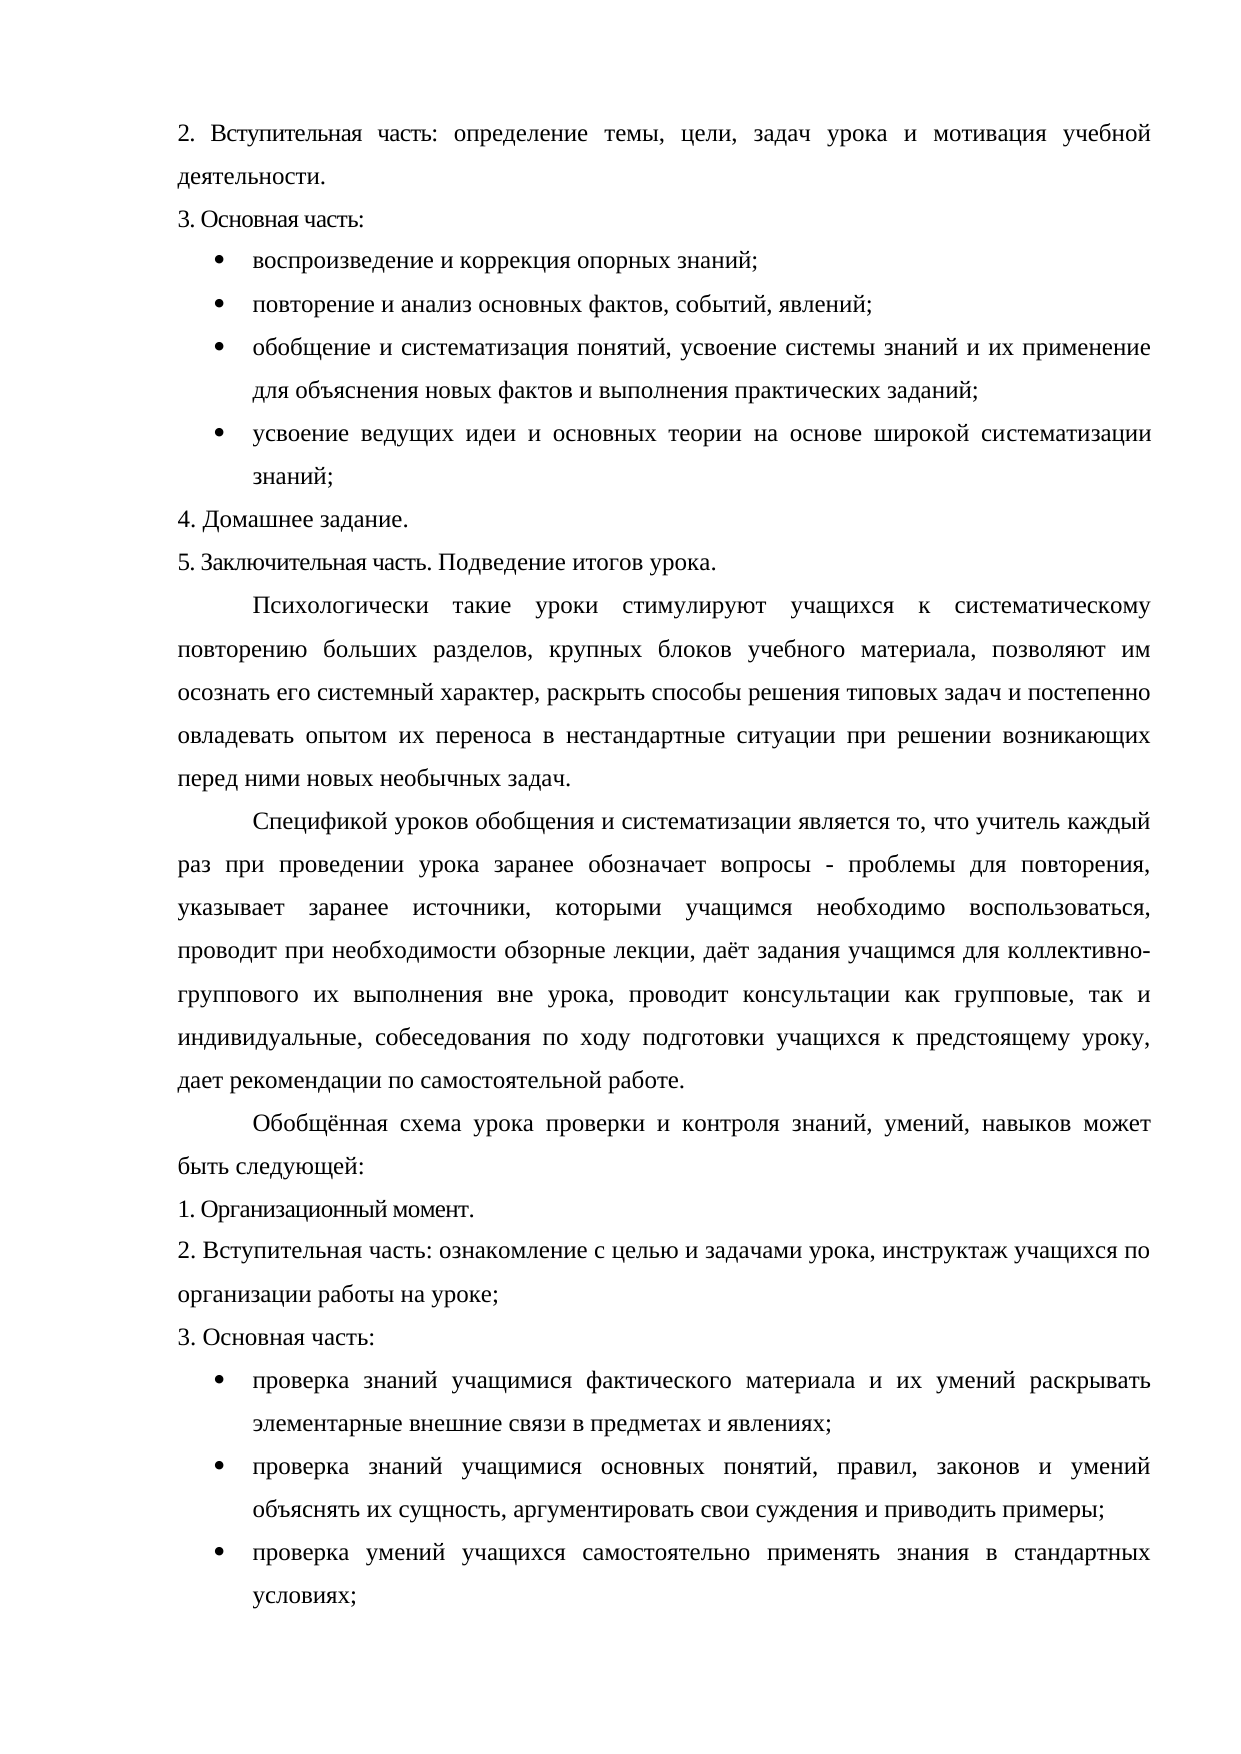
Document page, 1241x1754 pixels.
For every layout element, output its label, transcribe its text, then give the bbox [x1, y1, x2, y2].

text 2. Вступительная часть: определение темы, цели, задач урока и мотивация учебной деятельности. [177, 118, 1152, 190]
list воспроизведение и коррекция опорных знаний; [215, 246, 1152, 274]
list обобщение и систематизация понятий, усвоение системы знаний и их применение для объяснения новых фактов и выполнения практических заданий; [215, 332, 1152, 404]
text 3. Основная часть: [177, 204, 1152, 233]
list проверка знаний учащимися основных понятий, правил, законов и умений объяснять их сущность, аргументировать свои суждения и приводить примеры; [215, 1451, 1152, 1523]
list проверка знаний учащимися фактического материала и их умений раскрывать элементарные внешние связи в предметах и явлениях; [215, 1365, 1152, 1437]
text Обобщённая схема урока проверки и контроля знаний, умений, навыков может быть следующей: [177, 1108, 1152, 1180]
text 2. Вступительная часть: ознакомление с целью и задачами урока, инструктаж учащихся по организации работы на уроке; [177, 1236, 1152, 1307]
text 4. Домашнее задание. [177, 504, 1152, 533]
text Психологически такие уроки стимулируют учащихся к систематическому повторению больших разделов, крупных блоков учебного материала, позволяют им осознать его системный характер, раскрыть способы решения типовых задач и постепенно овладевать опытом их переноса в нестандартные ситуации при решении возникающих перед ними новых необычных задач. [177, 591, 1152, 792]
text 5. Заключительная часть. Подведение итогов урока. [177, 547, 1152, 576]
text 3. Основная часть: [177, 1322, 1152, 1351]
list проверка умений учащихся самостоятельно применять знания в стандартных условиях; [215, 1537, 1152, 1609]
list усвоение ведущих идеи и основных теории на основе широкой систематизации знаний; [215, 418, 1152, 490]
text 1. Организационный момент. [177, 1194, 1152, 1223]
list повторение и анализ основных фактов, событий, явлений; [215, 289, 1152, 317]
text Спецификой уроков обобщения и систематизации является то, что учитель каждый раз при проведении урока заранее обозначает вопросы - проблемы для повторения, указывает заранее источники, которыми учащимся необходимо воспользоваться, проводит при необходимости обзорные лекции, даёт задания учащимся для коллективно-группового их выполнения вне урока, проводит консультации как групповые, так и индивидуальные, собеседования по ходу подготовки учащихся к предстоящему уроку, дает рекомендации по самостоятельной работе. [177, 806, 1152, 1094]
